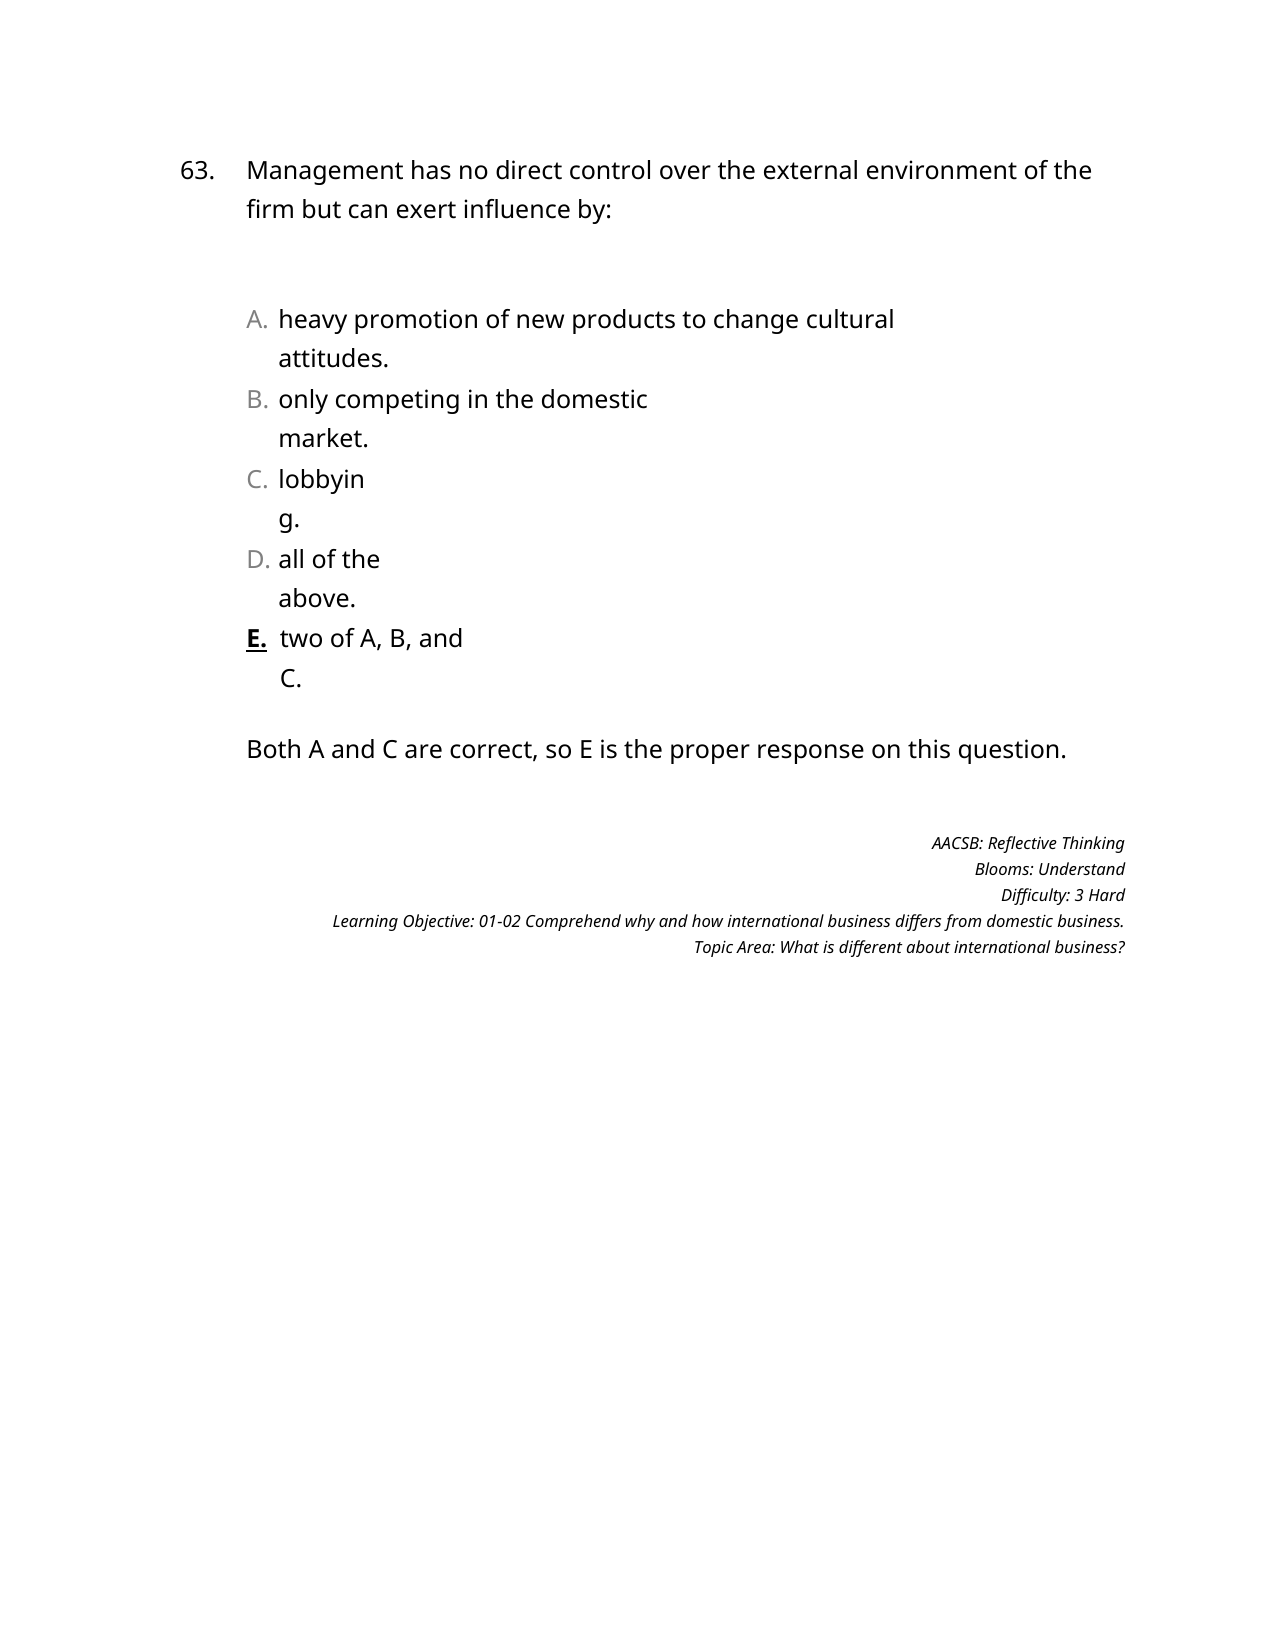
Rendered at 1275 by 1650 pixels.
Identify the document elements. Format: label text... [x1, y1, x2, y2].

table_header Management has no direct control over the external environment of the firm but can exert influence by: Both A and C are correct, so E is the proper response on this question. [246, 153, 1125, 803]
table_header 63. [180, 153, 246, 803]
table_header AACSB: Reflective Thinking Blooms: Understand Difficulty: 3 Hard Learning Objective: 01-02 Comprehend why and how international business differs from domestic business. Topic Area: What is different about international business? [180, 832, 1125, 995]
